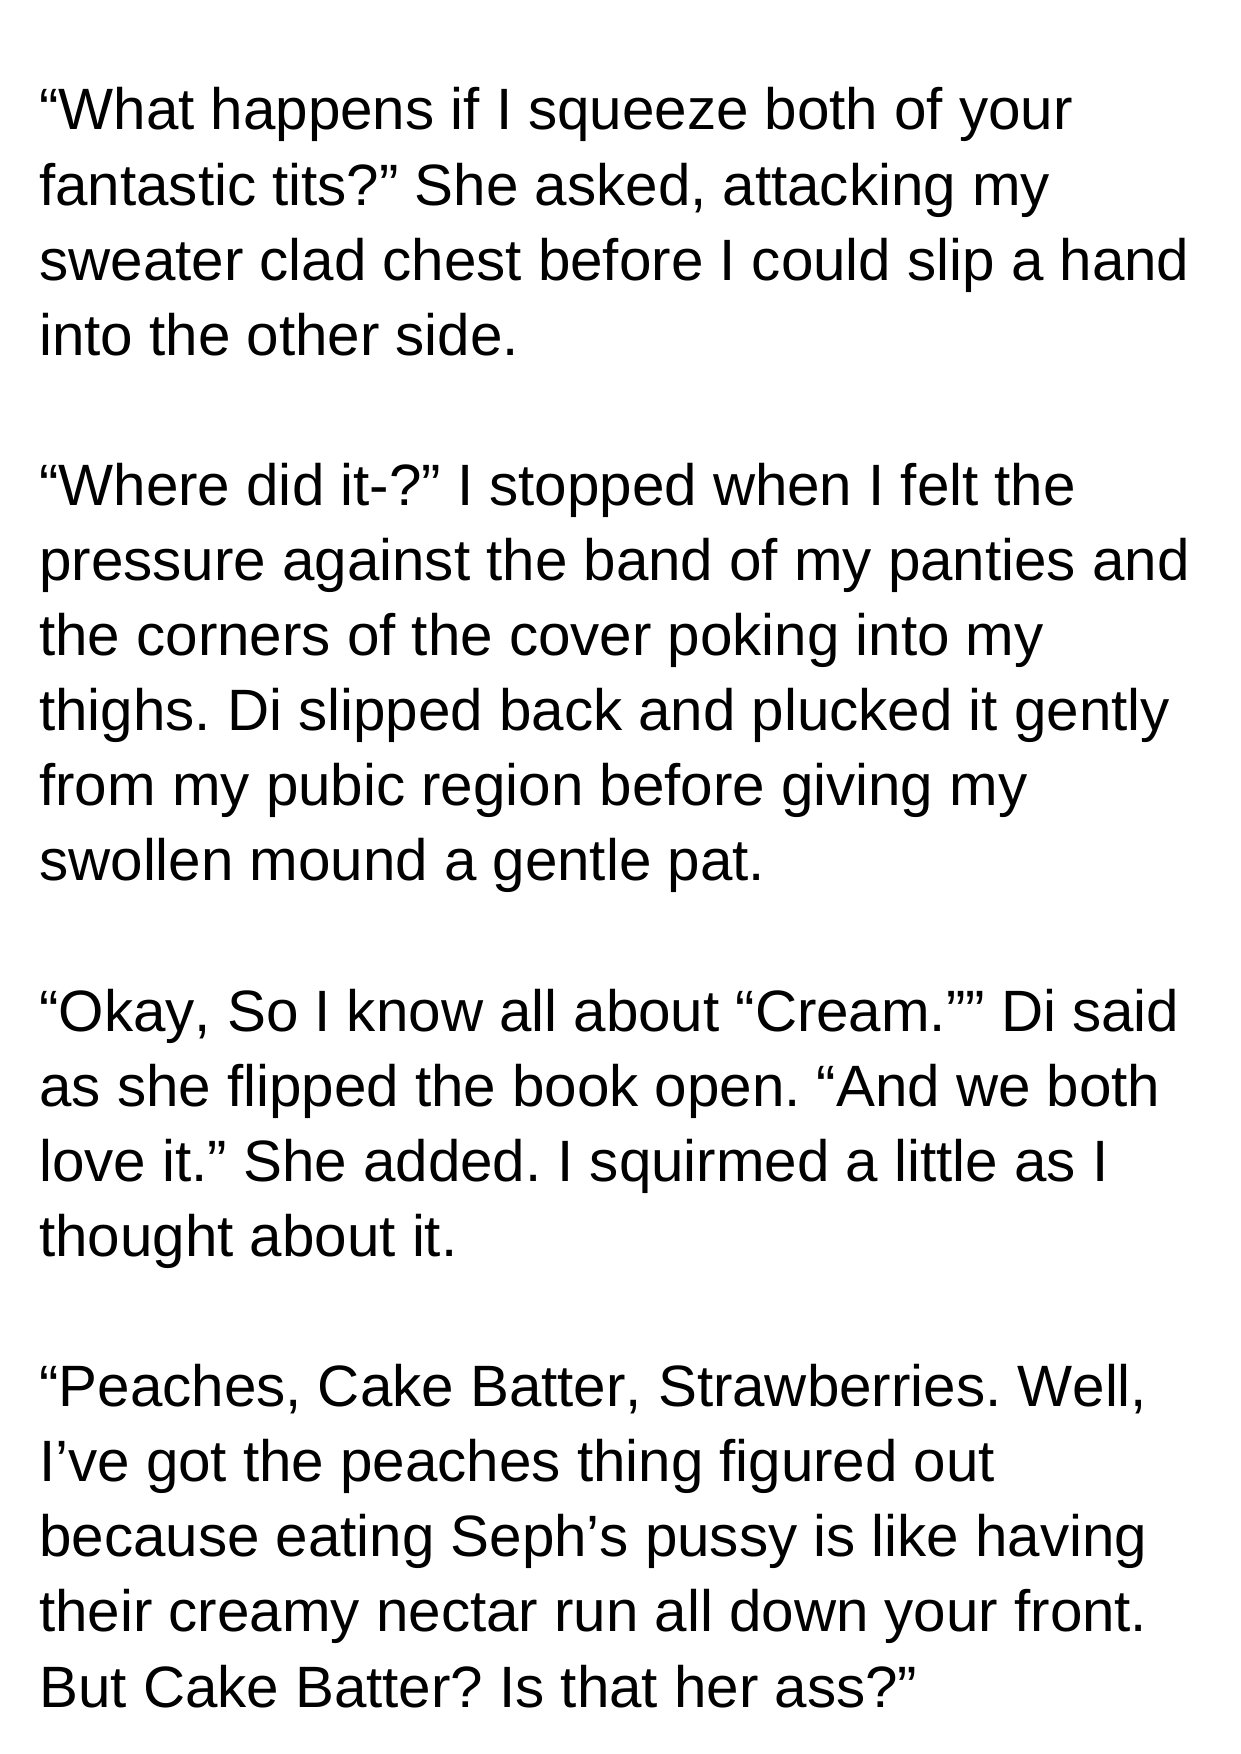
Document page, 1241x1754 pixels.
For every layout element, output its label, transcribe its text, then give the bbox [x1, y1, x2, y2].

text “Okay, So I know all about “Cream.”” Di said as she flipped the book open. “And we both love it.” She added. I squirmed a little as I thought about it. [39, 976, 1201, 1269]
text “Peaches, Cake Batter, Strawberries. Well, I’ve got the peaches thing figured out because eating Seph’s pussy is like having their creamy nectar run all down your front. But Cake Batter? Is that her ass?” [39, 1352, 1201, 1719]
text “What happens if I squeeze both of your fantastic tits?” She asked, attacking my sweater clad chest before I could slip a hand into the other side. [39, 75, 1201, 367]
text “Where did it-?” I stopped when I felt the pressure against the band of my panties and the corners of the cover poking into my thighs. Di slipped back and plucked it gently from my pubic region before giving my swollen mound a gentle pat. [39, 451, 1201, 893]
